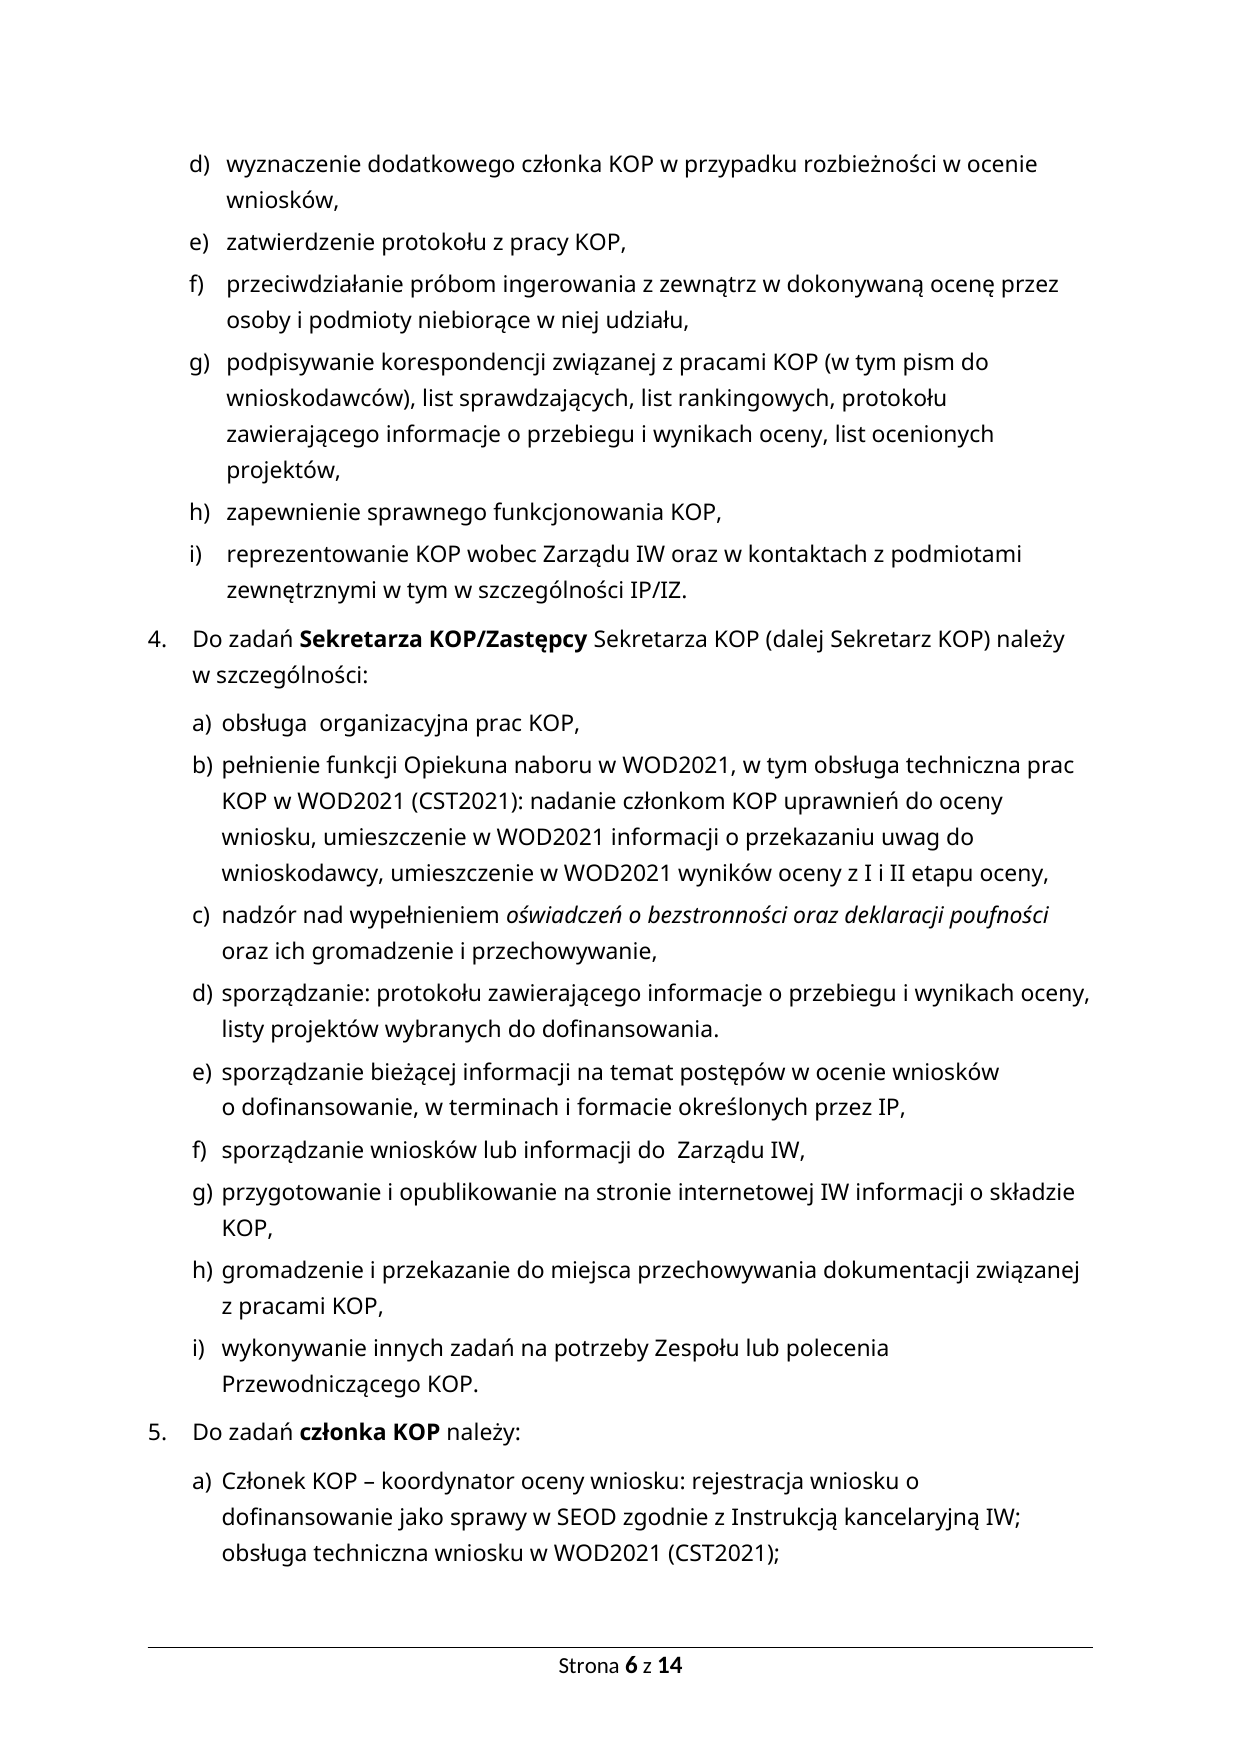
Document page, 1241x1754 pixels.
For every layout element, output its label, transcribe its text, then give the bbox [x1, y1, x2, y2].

list pełnienie funkcji Opiekuna naboru w WOD2021, w tym obsługa techniczna prac KOP w WOD2021 (CST2021): nadanie członkom KOP uprawnień do oceny wniosku, umieszczenie w WOD2021 informacji o przekazaniu uwag do wnioskodawcy, umieszczenie w WOD2021 wyników oceny z I i II etapu oceny, [192, 749, 1093, 888]
list zapewnienie sprawnego funkcjonowania KOP, [189, 496, 1093, 527]
list wyznaczenie dodatkowego członka KOP w przypadku rozbieżności w ocenie wniosków, [189, 148, 1093, 215]
list reprezentowanie KOP wobec Zarządu IW oraz w kontaktach z podmiotami zewnętrznymi w tym w szczególności IP/IZ. [189, 538, 1093, 605]
list przeciwdziałanie próbom ingerowania z zewnątrz w dokonywaną ocenę przez osoby i podmioty niebiorące w niej udziału, [189, 268, 1093, 335]
list sporządzanie wniosków lub informacji do Zarządu IW, [192, 1133, 1093, 1165]
list zatwierdzenie protokołu z pracy KOP, [189, 226, 1093, 257]
list Członek KOP – koordynator oceny wniosku: rejestracja wniosku o dofinansowanie jako sprawy w SEOD zgodnie z Instrukcją kancelaryjną IW; obsługa techniczna wniosku w WOD2021 (CST2021); [192, 1465, 1093, 1568]
list sporządzanie bieżącej informacji na temat postępów w ocenie wniosków o dofinansowanie, w terminach i formacie określonych przez IP, [192, 1055, 1093, 1123]
list Do zadań członka KOP należy: [148, 1416, 1093, 1448]
list Do zadań Sekretarza KOP/Zastępcy Sekretarza KOP (dalej Sekretarz KOP) należy w szczególności: [148, 623, 1093, 690]
list obsługa organizacyjna prac KOP, [192, 707, 1093, 738]
list podpisywanie korespondencji związanej z pracami KOP (w tym pism do wnioskodawców), list sprawdzających, list rankingowych, protokołu zawierającego informacje o przebiegu i wynikach oceny, list ocenionych projektów, [189, 346, 1093, 485]
list wykonywanie innych zadań na potrzeby Zespołu lub polecenia Przewodniczącego KOP. [192, 1332, 1093, 1399]
list przygotowanie i opublikowanie na stronie internetowej IW informacji o składzie KOP, [192, 1176, 1093, 1243]
list gromadzenie i przekazanie do miejsca przechowywania dokumentacji związanej z pracami KOP, [192, 1254, 1093, 1321]
list nadzór nad wypełnieniem oświadczeń o bezstronności oraz deklaracji poufności oraz ich gromadzenie i przechowywanie, [192, 899, 1093, 966]
list sporządzanie: protokołu zawierającego informacje o przebiegu i wynikach oceny, listy projektów wybranych do dofinansowania. [192, 977, 1093, 1044]
